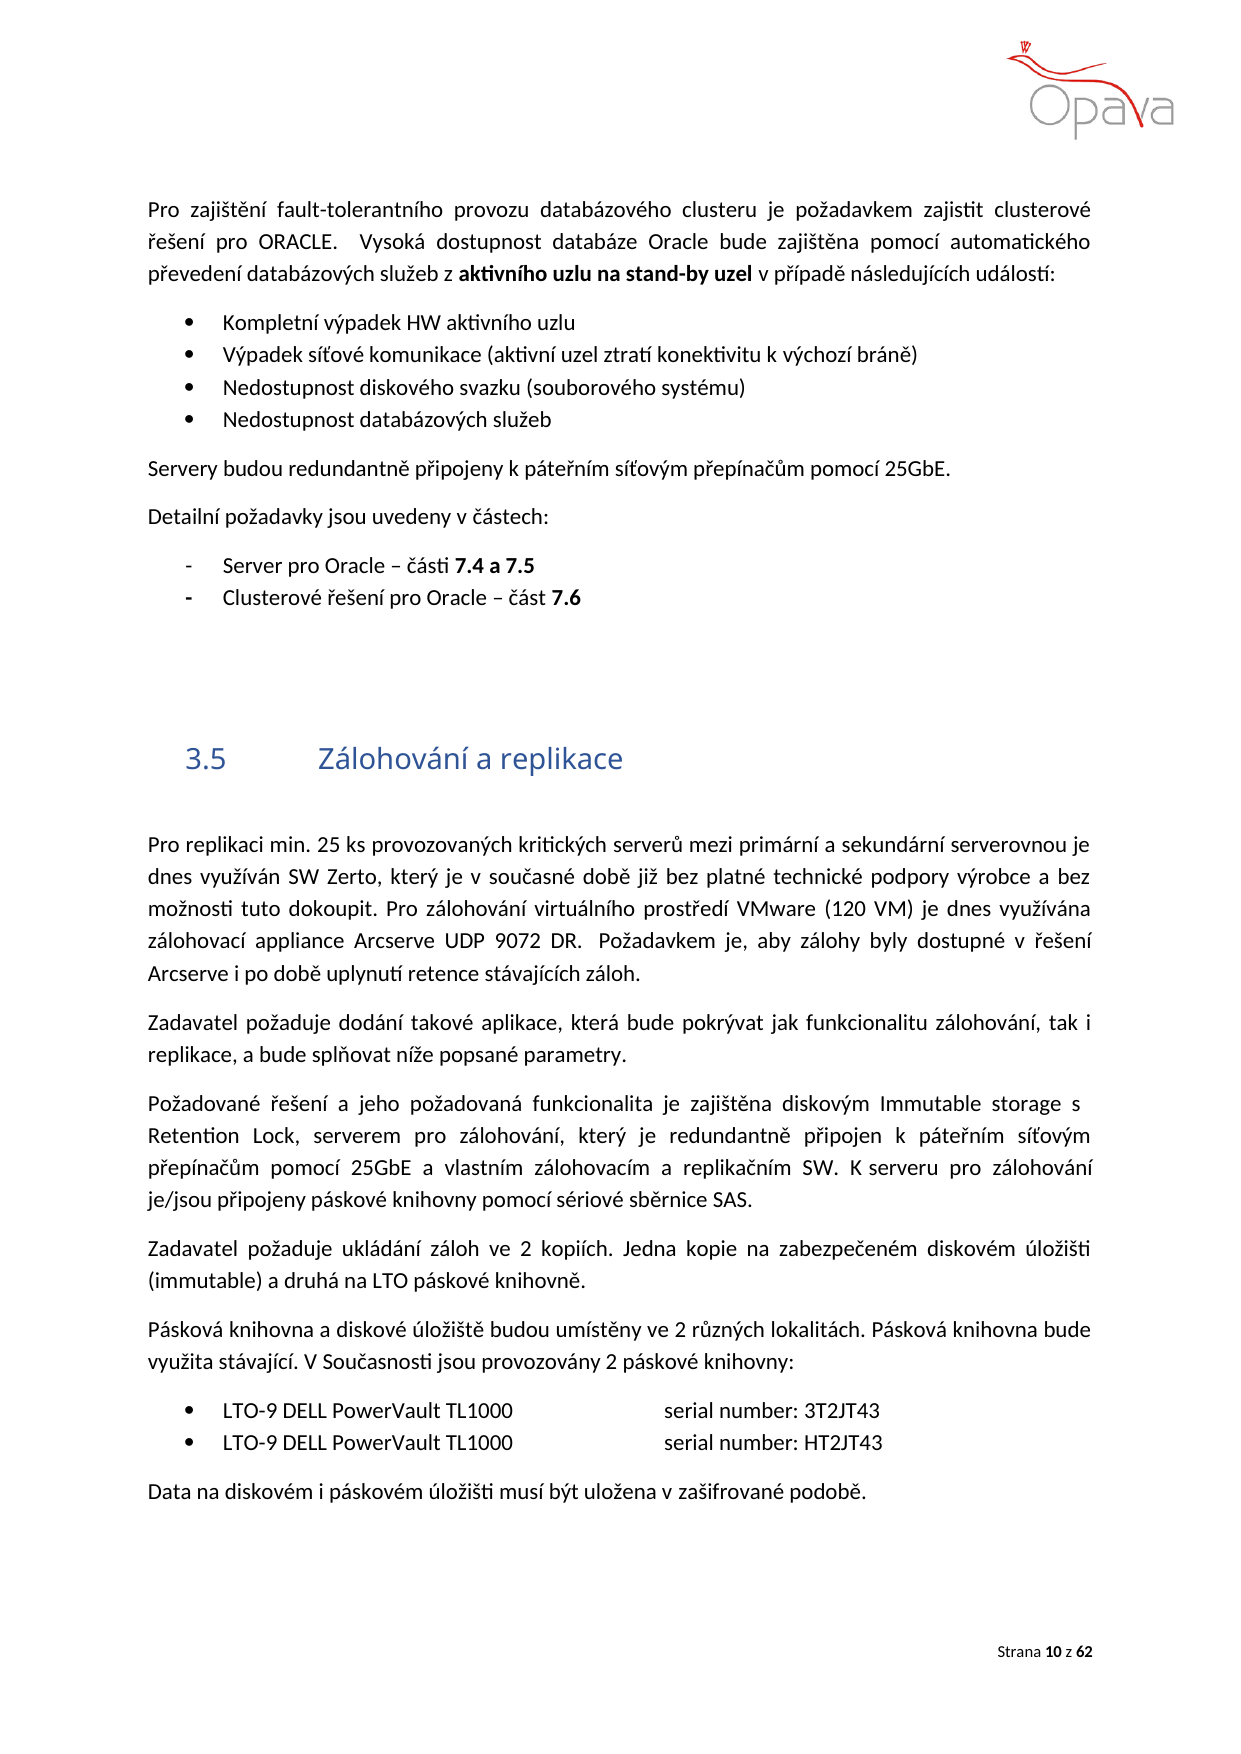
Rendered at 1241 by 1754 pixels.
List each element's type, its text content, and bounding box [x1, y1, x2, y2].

list LTO-9 DELL PowerVault TL1000 serial number: HT2JT43 [185, 1428, 1093, 1456]
list Clusterové řešení pro Oracle – část 7.6 [185, 583, 1093, 612]
text Požadované řešení a jeho požadovaná funkcionalita je zajištěna diskovým Immutable storage s Retention Lock, serverem pro zálohování, který je redundantně připojen k páteřním síťovým přepínačům pomocí 25GbE a vlastním zálohovacím a replikačním SW. K serveru pro zálohování je/jsou připojeny páskové knihovny pomocí sériové sběrnice SAS. [148, 1089, 1093, 1213]
subtitle Zálohování a replikace [185, 738, 1093, 778]
text Data na diskovém i páskovém úložišti musí být uložena v zašifrované podobě. [148, 1477, 1093, 1505]
text Pro zajištění fault-tolerantního provozu databázového clusteru je požadavkem zajistit clusterové řešení pro ORACLE. Vysoká dostupnost databáze Oracle bude zajištěna pomocí automatického převedení databázových služeb z aktivního uzlu na stand-by uzel v případě následujících událostí: [148, 195, 1093, 287]
text Detailní požadavky jsou uvedeny v částech: [148, 502, 1093, 531]
text Zadavatel požaduje ukládání záloh ve 2 kopiích. Jedna kopie na zabezpečeném diskovém úložišti (immutable) a druhá na LTO páskové knihovně. [148, 1234, 1093, 1294]
list LTO-9 DELL PowerVault TL1000 serial number: 3T2JT43 [185, 1396, 1093, 1424]
list Nedostupnost diskového svazku (souborového systému) [185, 373, 1093, 401]
text Pro replikaci min. 25 ks provozovaných kritických serverů mezi primární a sekundární serverovnou je dnes využíván SW Zerto, který je v současné době již bez platné technické podpory výrobce a bez možnosti tuto dokoupit. Pro zálohování virtuálního prostředí VMware (120 VM) je dnes využívána zálohovací appliance Arcserve UDP 9072 DR. Požadavkem je, aby zálohy byly dostupné v řešení Arcserve i po době uplynutí retence stávajících záloh. [148, 830, 1093, 987]
picture [998, 32, 1183, 147]
list Nedostupnost databázových služeb [185, 405, 1093, 433]
text Servery budou redundantně připojeny k páteřním síťovým přepínačům pomocí 25GbE. [148, 454, 1093, 482]
text Pásková knihovna a diskové úložiště budou umístěny ve 2 různých lokalitách. Pásková knihovna bude využita stávající. V Současnosti jsou provozovány 2 páskové knihovny: [148, 1315, 1093, 1375]
text Zadavatel požaduje dodání takové aplikace, která bude pokrývat jak funkcionalitu zálohování, tak i replikace, a bude splňovat níže popsané parametry. [148, 1008, 1093, 1068]
list Server pro Oracle – části 7.4 a 7.5 [185, 551, 1093, 579]
list Kompletní výpadek HW aktivního uzlu [185, 308, 1093, 336]
list Výpadek síťové komunikace (aktivní uzel ztratí konektivitu k výchozí bráně) [185, 340, 1093, 368]
